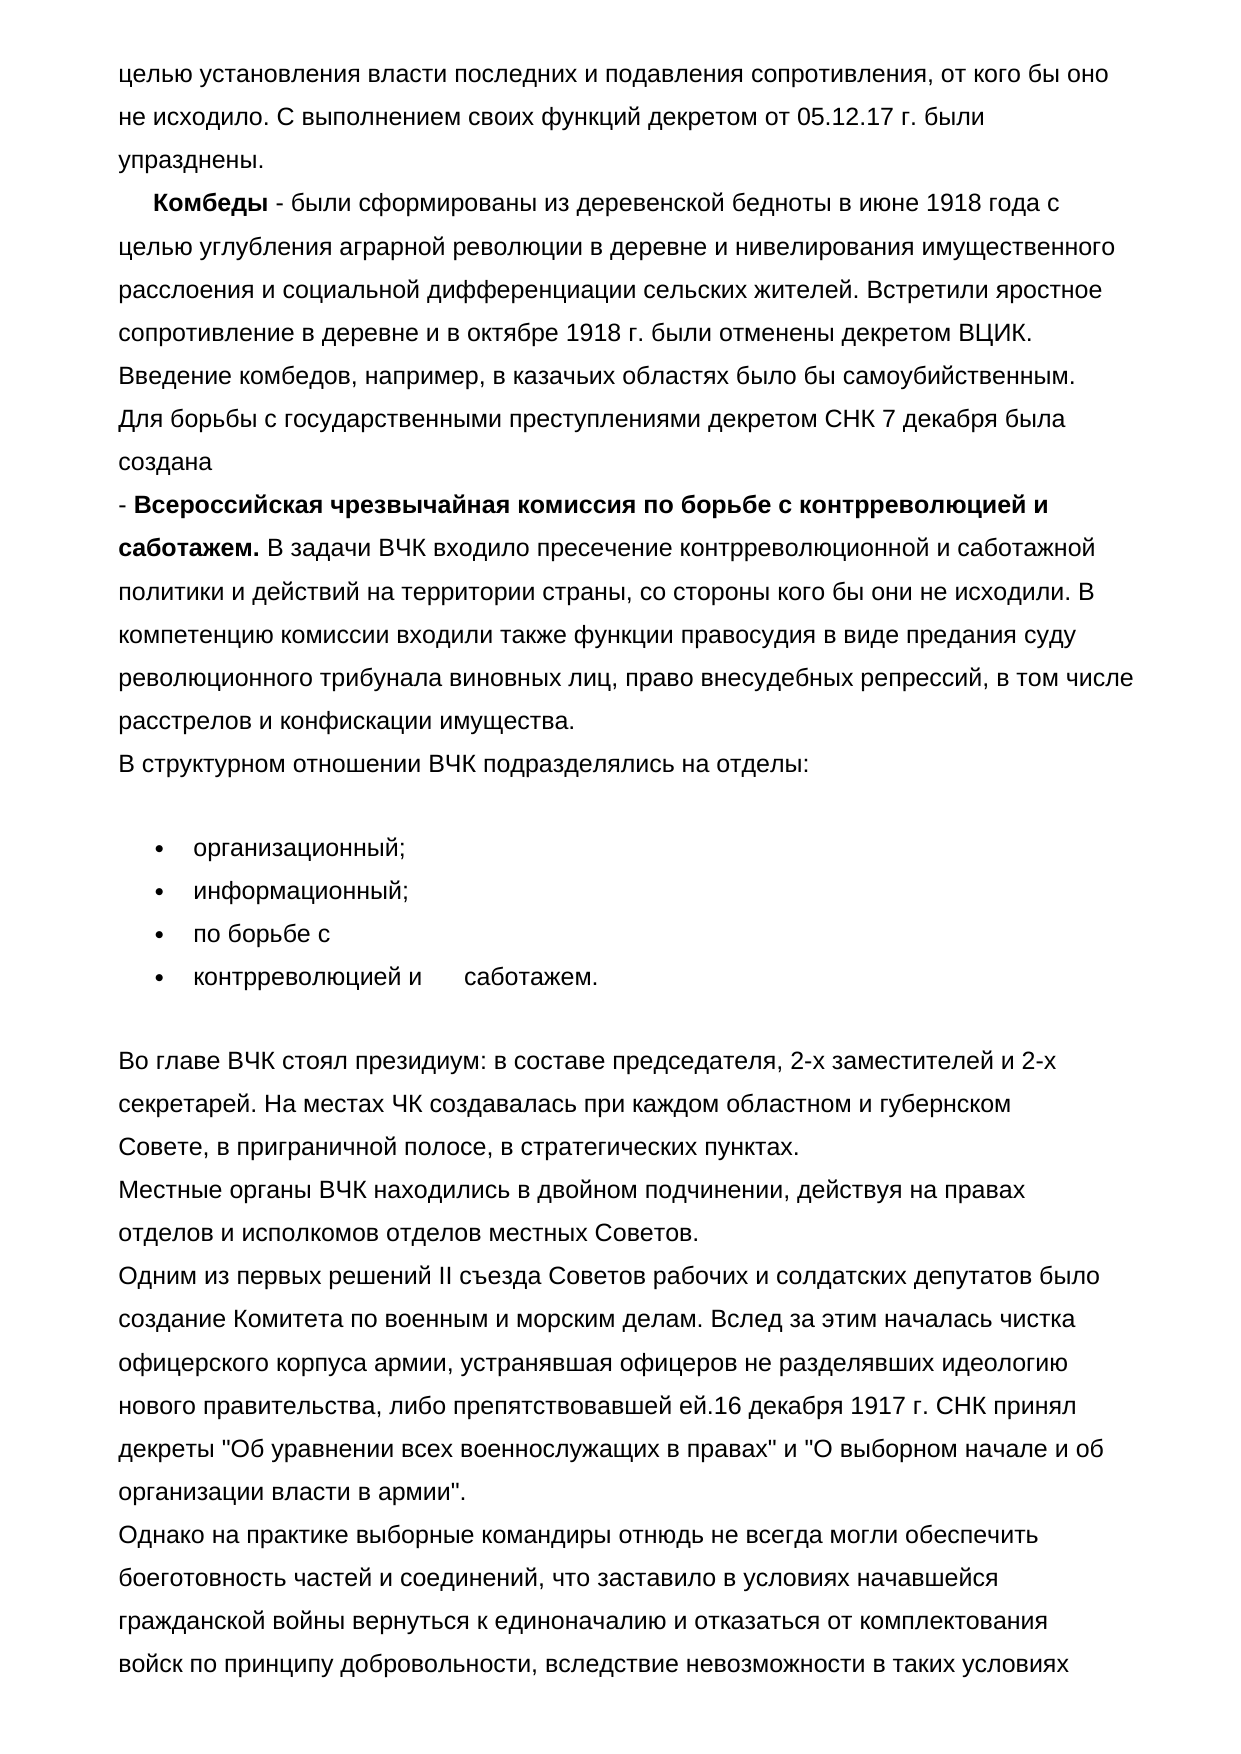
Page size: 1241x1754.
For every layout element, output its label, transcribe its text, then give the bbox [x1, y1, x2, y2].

text Однако на практике выборные командиры отнюдь не всегда могли обеспечить [118, 1520, 1152, 1549]
list информационный; [156, 876, 1152, 904]
text Для борьбы с государственными преступлениями декретом СНК 7 декабря была создана [118, 404, 1152, 476]
text не исходило. С выполнением своих функций декретом от 05.12.17 г. были [118, 102, 1152, 131]
text Во главе ВЧК стоял президиум: в составе председателя, 2-х заместителей и 2-х [118, 1046, 1152, 1074]
text войск по принципу добровольности, вследствие невозможности в таких условиях [118, 1649, 1152, 1678]
text секретарей. На местах ЧК создавалась при каждом областном и губернском [118, 1089, 1152, 1118]
text целью установления власти последних и подавления сопротивления, от кого бы оно [118, 59, 1152, 88]
text - Всероссийская чрезвычайная комиссия по борьбе с контрреволюцией и [118, 490, 1152, 519]
text отделов и исполкомов отделов местных Советов. [118, 1218, 1152, 1247]
text офицерского корпуса армии, устранявшая офицеров не разделявших идеологию [118, 1348, 1152, 1376]
text Введение комбедов, например, в казачьих областях было бы самоубийственным. [118, 361, 1152, 390]
text нового правительства, либо препятствовавшей ей.16 декабря . СНК принял [118, 1391, 1152, 1419]
text расслоения и социальной дифференциации сельских жителей. Встретили яростное [118, 275, 1152, 303]
list по борьбе с [156, 919, 1152, 948]
text целью углубления аграрной революции в деревне и нивелирования имущественного [118, 232, 1152, 260]
text Комбеды - были сформированы из деревенской бедноты в июне 1918 года с [118, 188, 1152, 217]
text политики и действий на территории страны, со стороны кого бы они не исходили. В [118, 577, 1152, 605]
text упразднены. [118, 145, 1152, 174]
text компетенцию комиссии входили также функции правосудия в виде предания суду [118, 620, 1152, 648]
text революционного трибунала виновных лиц, право внесудебных репрессий, в том числе [118, 663, 1152, 692]
list контрреволюцией и саботажем. [156, 962, 1152, 991]
text расстрелов и конфискации имущества. [118, 706, 1152, 735]
list организационный; [156, 833, 1152, 861]
text Одним из первых решений II съезда Советов рабочих и солдатских депутатов было [118, 1261, 1152, 1290]
text Местные органы ВЧК находились в двойном подчинении, действуя на правах [118, 1175, 1152, 1204]
text декреты "Об уравнении всех военнослужащих в правах" и "О выборном начале и об [118, 1434, 1152, 1463]
text организации власти в армии". [118, 1477, 1152, 1506]
text создание Комитета по военным и морским делам. Вслед за этим началась чистка [118, 1304, 1152, 1333]
text гражданской войны вернуться к единоначалию и отказаться от комплектования [118, 1606, 1152, 1635]
text боеготовность частей и соединений, что заставило в условиях начавшейся [118, 1563, 1152, 1592]
text саботажем. В задачи ВЧК входило пресечение контрреволюционной и саботажной [118, 533, 1152, 562]
text Совете, в приграничной полосе, в стратегических пунктах. [118, 1132, 1152, 1161]
text сопротивление в деревне и в октябре . были отменены декретом ВЦИК. [118, 318, 1152, 347]
text В структурном отношении ВЧК подразделялись на отделы: [118, 749, 1152, 778]
